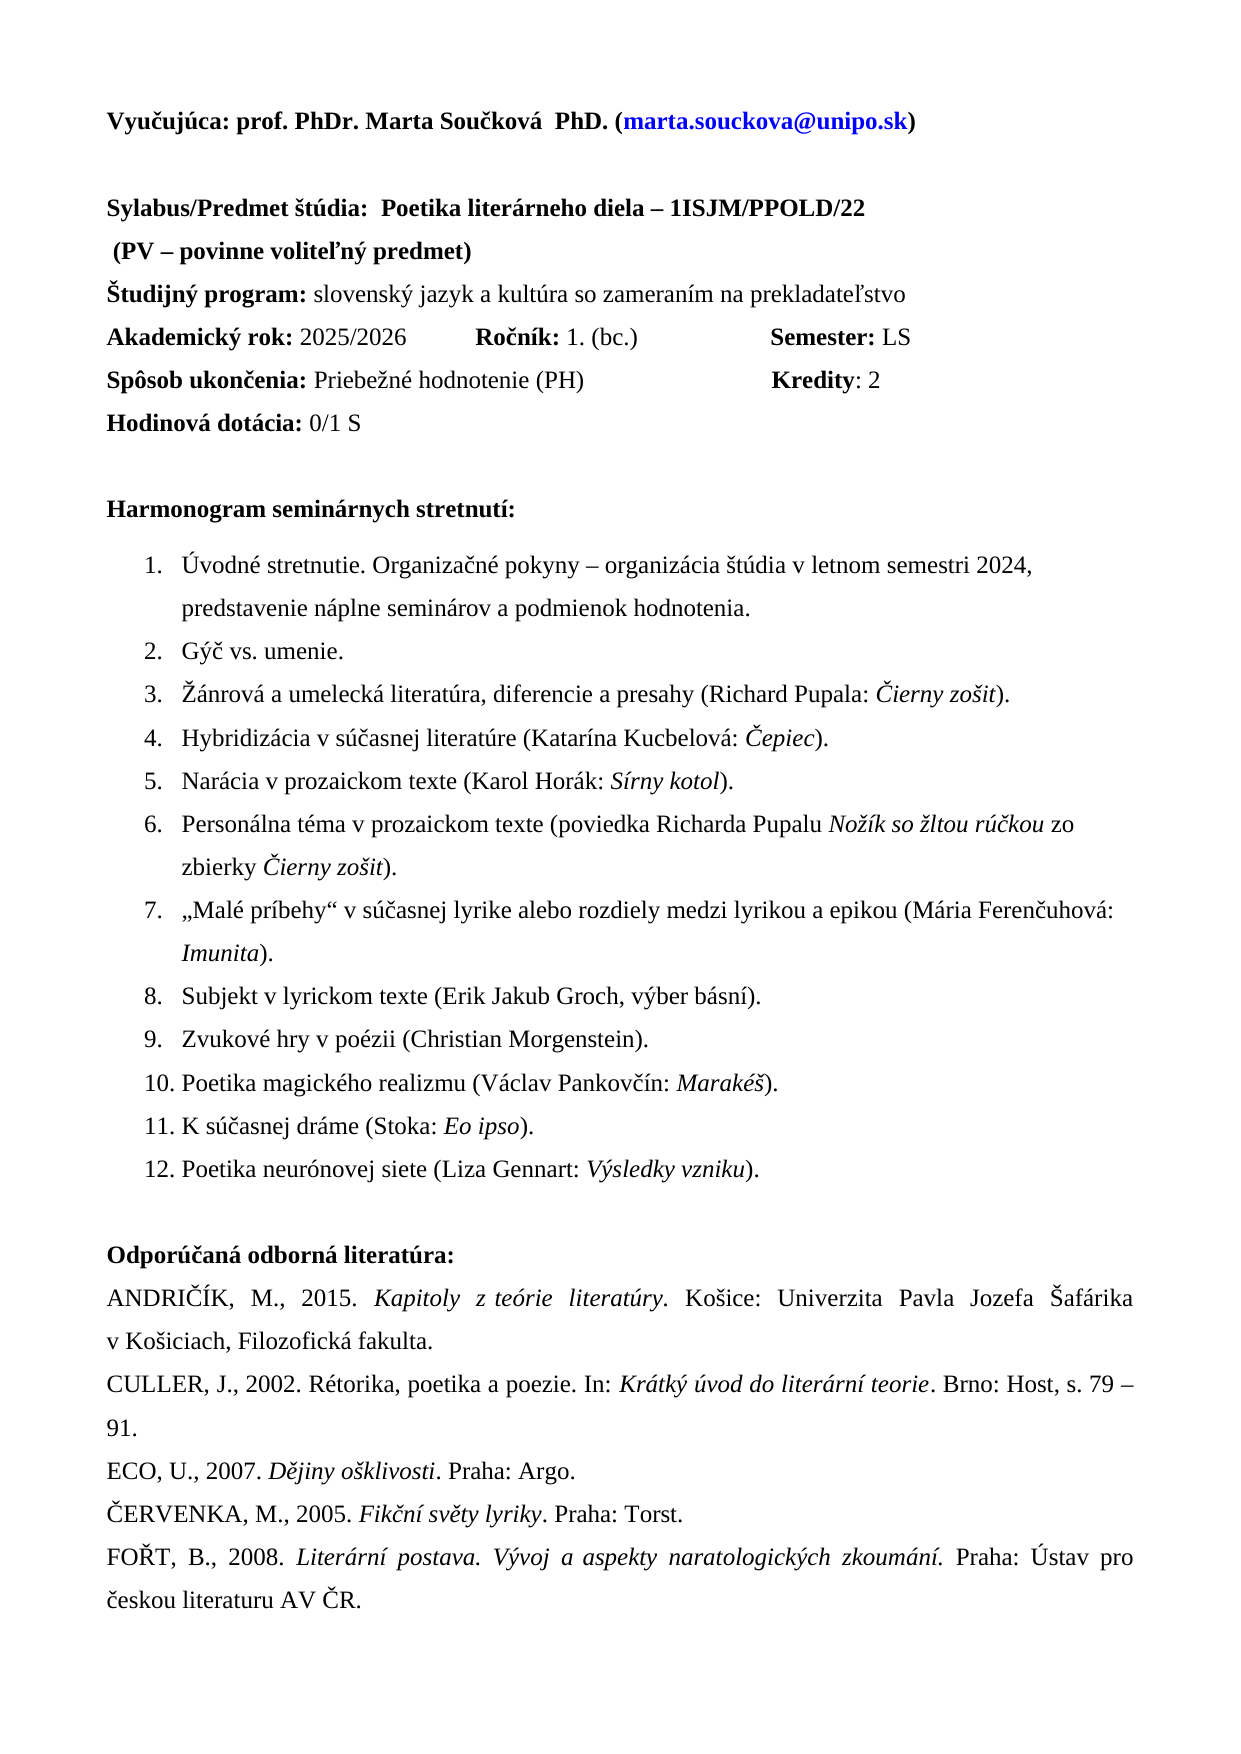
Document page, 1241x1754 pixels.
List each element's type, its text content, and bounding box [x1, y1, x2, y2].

list Narácia v prozaickom texte (Karol Horák: Sírny kotol). [144, 766, 1134, 794]
text FOŘT, B., 2008. Literární postava. Vývoj a aspekty naratologických zkoumání. Praha: Ústav pro českou literaturu AV ČR. [106, 1542, 1134, 1614]
list Gýč vs. umenie. [144, 636, 1134, 665]
text Študijný program: slovenský jazyk a kultúra so zameraním na prekladateľstvo [106, 279, 1134, 308]
text Odporúčaná odborná literatúra: [106, 1240, 1134, 1269]
list Poetika magického realizmu (Václav Pankovčín: Marakéš). [144, 1068, 1134, 1096]
list Zvukové hry v poézii (Christian Morgenstein). [144, 1024, 1134, 1053]
text Harmonogram seminárnych stretnutí: [106, 494, 1134, 523]
subtitle Sylabus/Predmet štúdia: Poetika literárneho diela – 1ISJM/PPOLD/22 [106, 193, 1134, 221]
text Spôsob ukončenia: Priebežné hodnotenie (PH) Kredity: 2 [106, 365, 1134, 394]
list K súčasnej dráme (Stoka: Eo ipso). [144, 1111, 1134, 1139]
list Personálna téma v prozaickom texte (poviedka Richarda Pupalu Nožík so žltou rúčkou zo zbierky Čierny zošit). [144, 809, 1134, 881]
list Úvodné stretnutie. Organizačné pokyny – organizácia štúdia v letnom semestri 2024, predstavenie náplne seminárov a podmienok hodnotenia. [144, 550, 1134, 622]
subtitle (PV – povinne voliteľný predmet) [106, 236, 1134, 264]
text Vyučujúca: prof. PhDr. Marta Součková PhD. (marta.souckova@unipo.sk) [106, 106, 1134, 135]
text Akademický rok: 2025/2026 Ročník: 1. (bc.) Semester: LS [106, 322, 1134, 351]
text ECO, U., 2007. Dějiny ošklivosti. Praha: Argo. [106, 1456, 1139, 1484]
list Hybridizácia v súčasnej literatúre (Katarína Kucbelová: Čepiec). [144, 723, 1134, 751]
list Subjekt v lyrickom texte (Erik Jakub Groch, výber básní). [144, 981, 1134, 1010]
list Poetika neurónovej siete (Liza Gennart: Výsledky vzniku). [144, 1154, 1134, 1183]
list „Malé príbehy“ v súčasnej lyrike alebo rozdiely medzi lyrikou a epikou (Mária Ferenčuhová: Imunita). [144, 895, 1134, 967]
text Hodinová dotácia: 0/1 S [106, 408, 1134, 437]
list Žánrová a umelecká literatúra, diferencie a presahy (Richard Pupala: Čierny zošit). [144, 679, 1134, 708]
text ANDRIČÍK, M., 2015. Kapitoly z teórie literatúry. Košice: Univerzita Pavla Jozefa Šafárika v Košiciach, Filozofická fakulta. [106, 1283, 1134, 1355]
text ČERVENKA, M., 2005. Fikční světy lyriky. Praha: Torst. [106, 1499, 1134, 1528]
text CULLER, J., 2002. Rétorika, poetika a poezie. In: Krátký úvod do literární teorie. Brno: Host, s. 79 – 91. [106, 1369, 1134, 1441]
